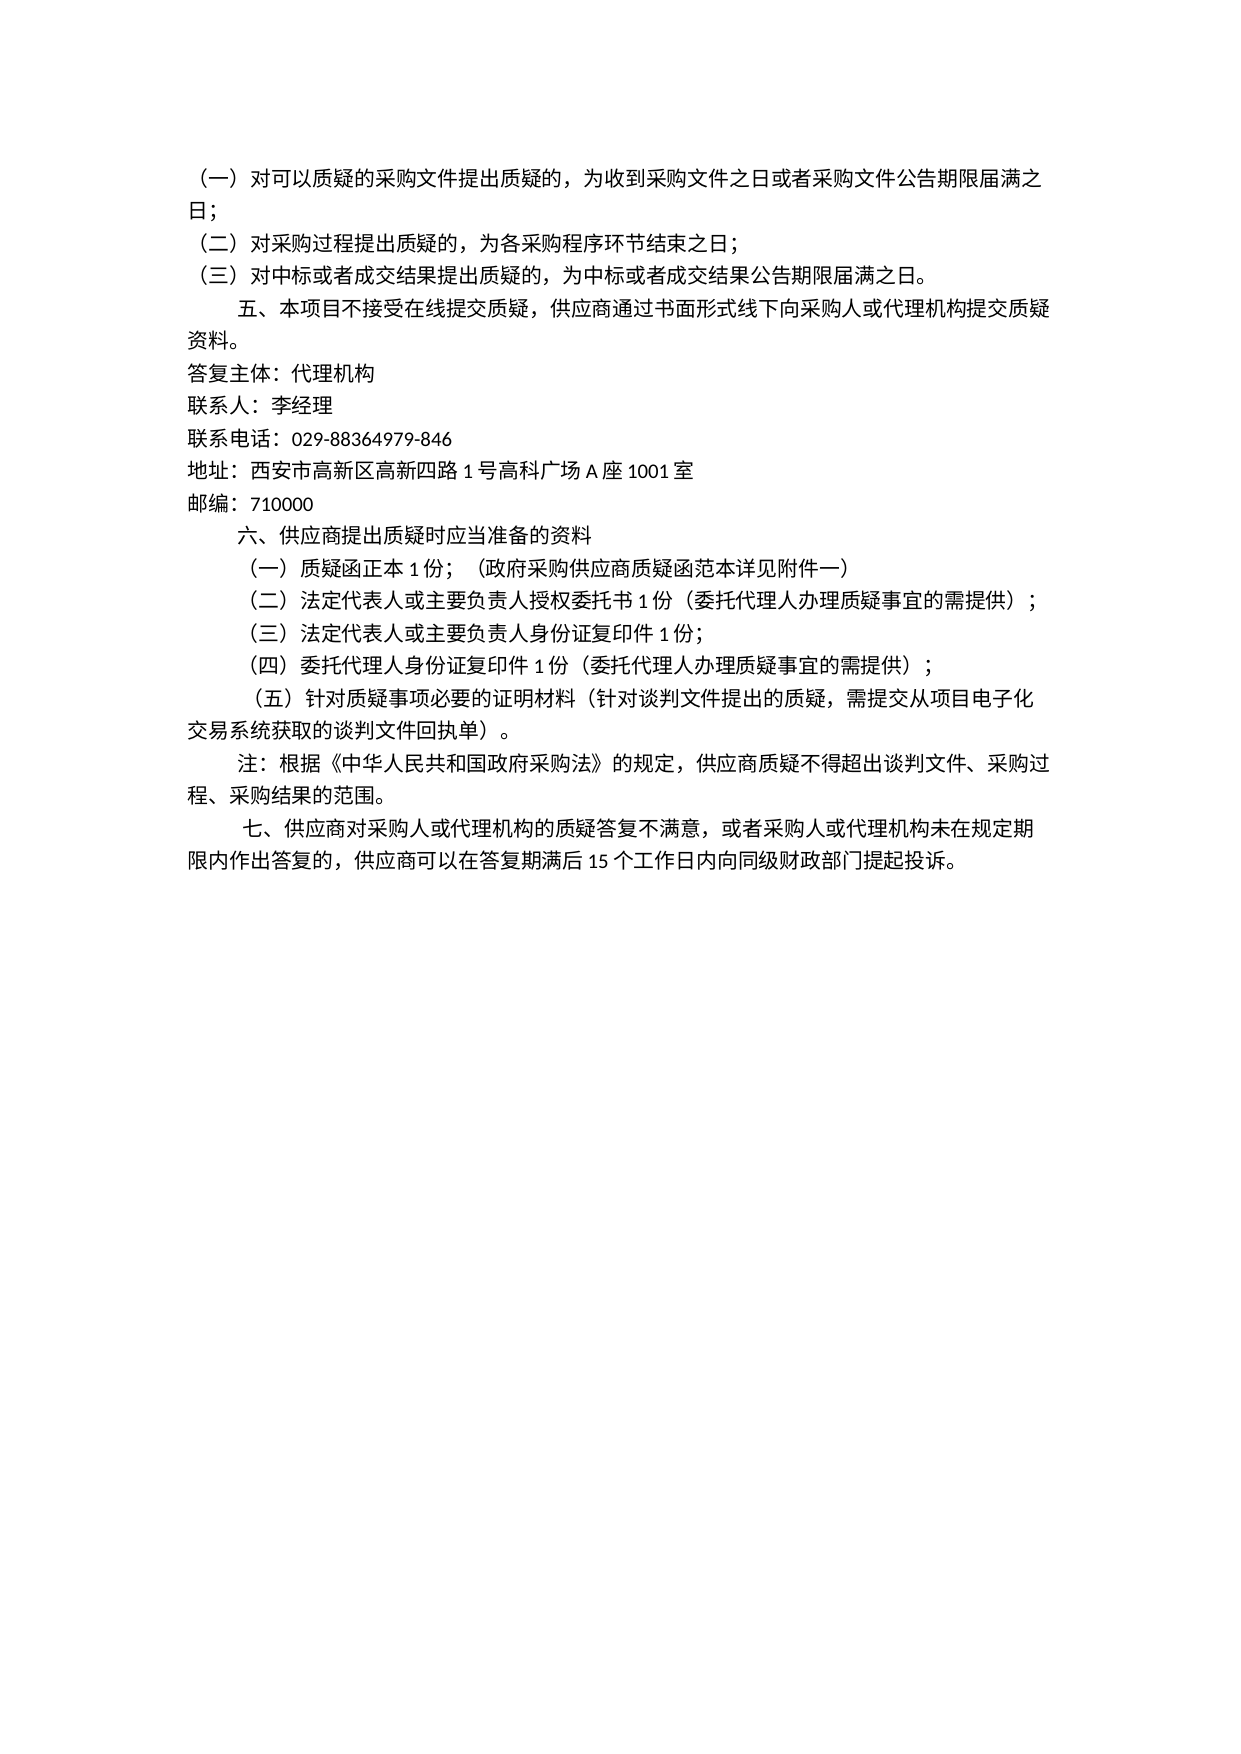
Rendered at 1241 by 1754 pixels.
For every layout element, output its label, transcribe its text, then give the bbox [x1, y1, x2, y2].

text （四）委托代理人身份证复印件1份（委托代理人办理质疑事宜的需提供）； [187, 649, 1053, 682]
text （二）法定代表人或主要负责人授权委托书1份（委托代理人办理质疑事宜的需提供）； [187, 584, 1053, 617]
text 联系电话：029-88364979-846 [187, 422, 1053, 454]
text （一）质疑函正本1份；（政府采购供应商质疑函范本详见附件一） [187, 552, 1053, 584]
text 注：根据《中华人民共和国政府采购法》的规定，供应商质疑不得超出谈判文件、采购过程、采购结果的范围。 [187, 747, 1053, 812]
text （一）对可以质疑的采购文件提出质疑的，为收到采购文件之日或者采购文件公告期限届满之日； [187, 162, 1053, 227]
text 七、供应商对采购人或代理机构的质疑答复不满意，或者采购人或代理机构未在规定期限内作出答复的，供应商可以在答复期满后15个工作日内向同级财政部门提起投诉。 [187, 812, 1053, 877]
text （二）对采购过程提出质疑的，为各采购程序环节结束之日； [187, 227, 1053, 259]
text （三）法定代表人或主要负责人身份证复印件1份； [187, 617, 1053, 649]
text 邮编：710000 [187, 487, 1053, 519]
text 答复主体：代理机构 [187, 357, 1053, 389]
text （五）针对质疑事项必要的证明材料（针对谈判文件提出的质疑，需提交从项目电子化交易系统获取的谈判文件回执单）。 [187, 682, 1053, 747]
text 六、供应商提出质疑时应当准备的资料 [187, 519, 1053, 552]
text 地址：西安市高新区高新四路1号高科广场A座1001室 [187, 454, 1053, 487]
text 联系人：李经理 [187, 389, 1053, 422]
text （三）对中标或者成交结果提出质疑的，为中标或者成交结果公告期限届满之日。 [187, 259, 1053, 292]
text 五、本项目不接受在线提交质疑，供应商通过书面形式线下向采购人或代理机构提交质疑资料。 [187, 292, 1053, 357]
